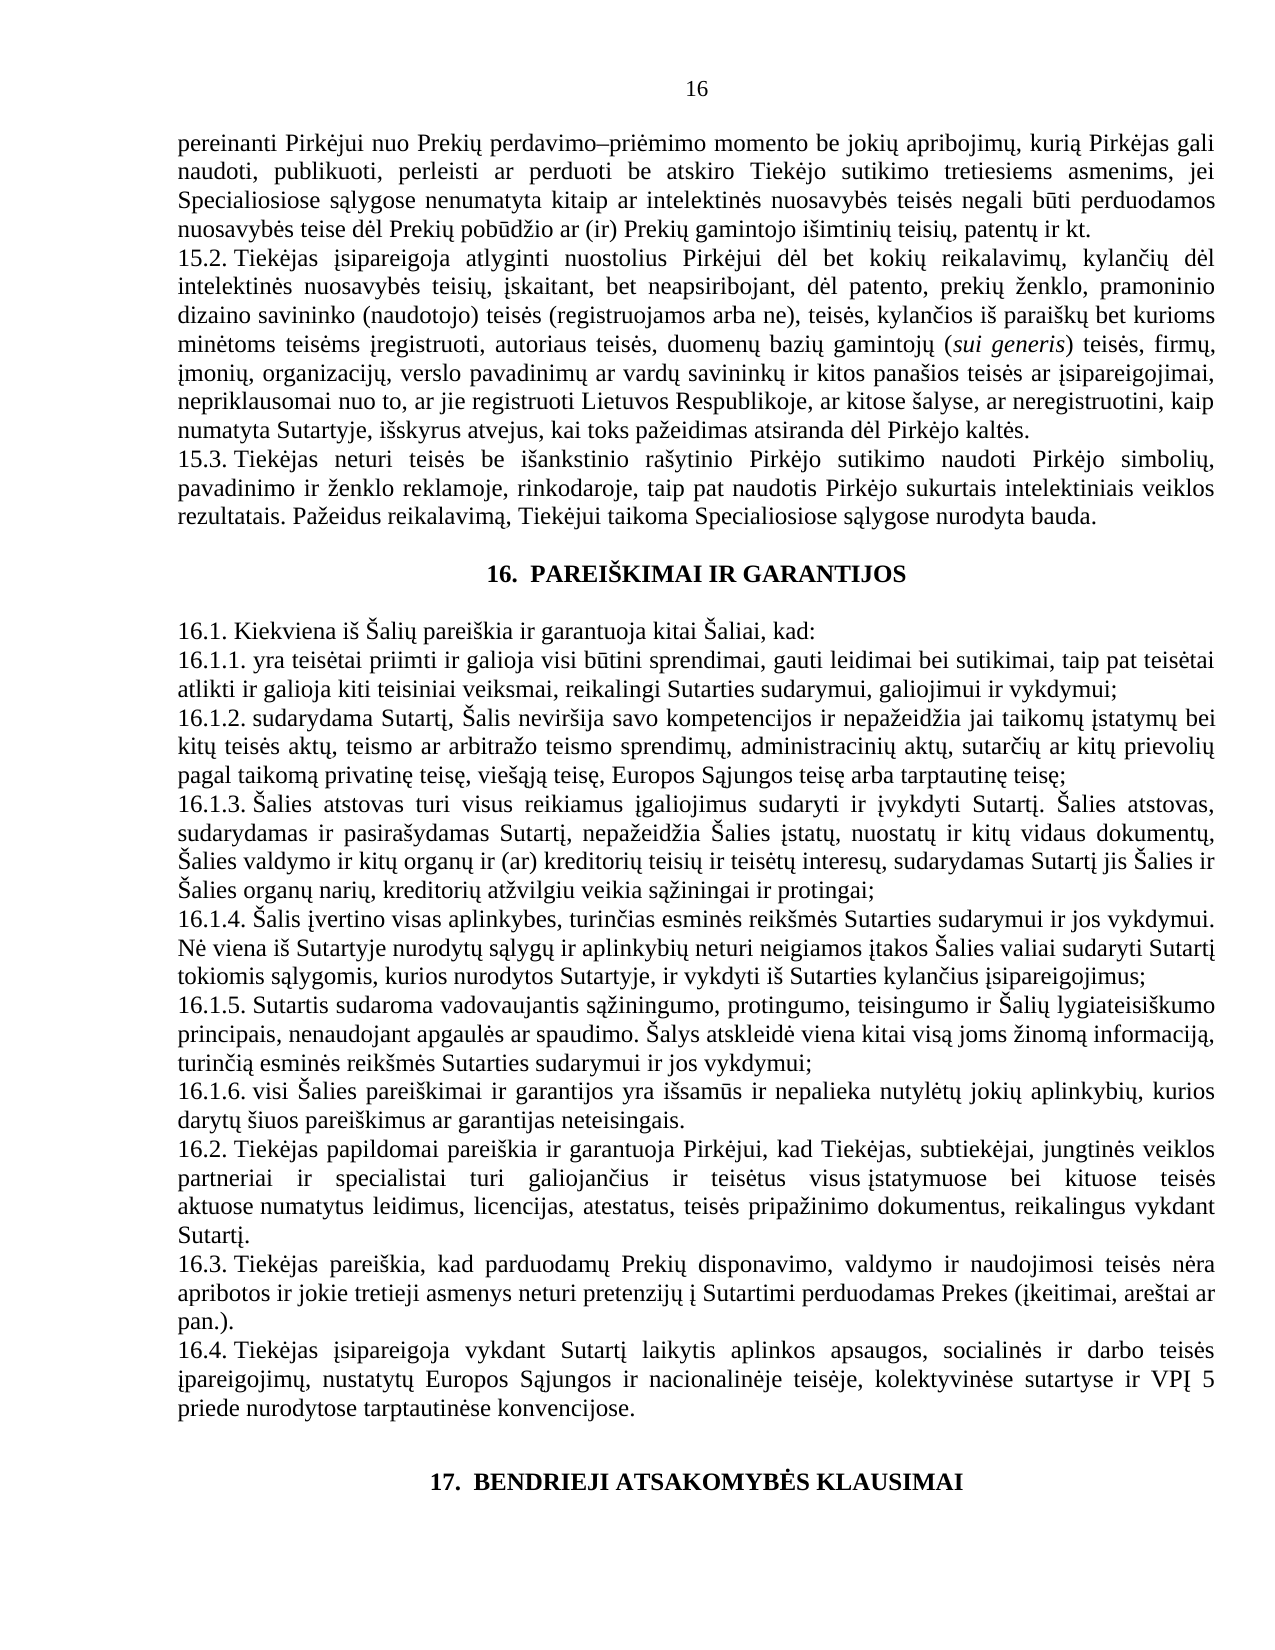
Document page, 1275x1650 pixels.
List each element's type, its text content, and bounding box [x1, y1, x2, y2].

text 16.1.4. Šalis įvertino visas aplinkybes, turinčias esminės reikšmės Sutarties sudarymui ir jos vykdymui. Nė viena iš Sutartyje nurodytų sąlygų ir aplinkybių neturi neigiamos įtakos Šalies valiai sudaryti Sutartį tokiomis sąlygomis, kurios nurodytos Sutartyje, ir vykdyti iš Sutarties kylančius įsipareigojimus; [177, 904, 1216, 990]
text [177, 128, 1216, 243]
text 16.1.1. yra teisėtai priimti ir galioja visi būtini sprendimai, gauti leidimai bei sutikimai, taip pat teisėtai atlikti ir galioja kiti teisiniai veiksmai, reikalingi Sutarties sudarymui, galiojimui ir vykdymui; [177, 645, 1216, 703]
text 15.3. Tiekėjas neturi teisės be išankstinio rašytinio Pirkėjo sutikimo naudoti Pirkėjo simbolių, pavadinimo ir ženklo reklamoje, rinkodaroje, taip pat naudotis Pirkėjo sukurtais intelektiniais veiklos rezultatais. Pažeidus reikalavimą, Tiekėjui taikoma Specialiosiose sąlygose nurodyta bauda. [177, 444, 1216, 530]
text 16.2. Tiekėjas papildomai pareiškia ir garantuoja Pirkėjui, kad Tiekėjas, subtiekėjai, jungtinės veiklos partneriai ir specialistai turi galiojančius ir teisėtus visus įstatymuose bei kituose teisės aktuose numatytus leidimus, licencijas, atestatus, teisės pripažinimo dokumentus, reikalingus vykdant Sutartį. [177, 1134, 1216, 1249]
text 16.3. Tiekėjas pareiškia, kad parduodamų Prekių disponavimo, valdymo ir naudojimosi teisės nėra apribotos ir jokie tretieji asmenys neturi pretenzijų į Sutartimi perduodamas Prekes (įkeitimai, areštai ar pan.). [177, 1249, 1216, 1335]
text 16.1. Kiekviena iš Šalių pareiškia ir garantuoja kitai Šaliai, kad: [177, 616, 1216, 645]
text 16.1.5. Sutartis sudaroma vadovaujantis sąžiningumo, protingumo, teisingumo ir Šalių lygiateisiškumo principais, nenaudojant apgaulės ar spaudimo. Šalys atskleidė viena kitai visą joms žinomą informaciją, turinčią esminės reikšmės Sutarties sudarymui ir jos vykdymui; [177, 990, 1216, 1076]
text 16. PAREIŠKIMAI IR GARANTIJOS [177, 559, 1216, 588]
text 16.4. Tiekėjas įsipareigoja vykdant Sutartį laikytis aplinkos apsaugos, socialinės ir darbo teisės įpareigojimų, nustatytų Europos Sąjungos ir nacionalinėje teisėje, kolektyvinėse sutartyse ir VPĮ 5 priede nurodytose tarptautinėse konvencijose. [177, 1335, 1216, 1421]
text 16.1.6. visi Šalies pareiškimai ir garantijos yra išsamūs ir nepalieka nutylėtų jokių aplinkybių, kurios darytų šiuos pareiškimus ar garantijas neteisingais. [177, 1076, 1216, 1134]
text 15.2. Tiekėjas įsipareigoja atlyginti nuostolius Pirkėjui dėl bet kokių reikalavimų, kylančių dėl intelektinės nuosavybės teisių, įskaitant, bet neapsiribojant, dėl patento, prekių ženklo, pramoninio dizaino savininko (naudotojo) teisės (registruojamos arba ne), teisės, kylančios iš paraiškų bet kurioms minėtoms teisėms įregistruoti, autoriaus teisės, duomenų bazių gamintojų (sui generis) teisės, firmų, įmonių, organizacijų, verslo pavadinimų ar vardų savininkų ir kitos panašios teisės ar įsipareigojimai, nepriklausomai nuo to, ar jie registruoti Lietuvos Respublikoje, ar kitose šalyse, ar neregistruotini, kaip numatyta Sutartyje, išskyrus atvejus, kai toks pažeidimas atsiranda dėl Pirkėjo kaltės. [177, 243, 1216, 444]
text 16.1.3. Šalies atstovas turi visus reikiamus įgaliojimus sudaryti ir įvykdyti Sutartį. Šalies atstovas, sudarydamas ir pasirašydamas Sutartį, nepažeidžia Šalies įstatų, nuostatų ir kitų vidaus dokumentų, Šalies valdymo ir kitų organų ir (ar) kreditorių teisių ir teisėtų interesų, sudarydamas Sutartį jis Šalies ir Šalies organų narių, kreditorių atžvilgiu veikia sąžiningai ir protingai; [177, 789, 1216, 904]
text 16.1.2. sudarydama Sutartį, Šalis neviršija savo kompetencijos ir nepažeidžia jai taikomų įstatymų bei kitų teisės aktų, teismo ar arbitražo teismo sprendimų, administracinių aktų, sutarčių ar kitų prievolių pagal taikomą privatinę teisę, viešąją teisę, Europos Sąjungos teisę arba tarptautinę teisę; [177, 703, 1216, 789]
text 17. BENDRIEJI ATSAKOMYBĖS KLAUSIMAI [177, 1467, 1216, 1496]
